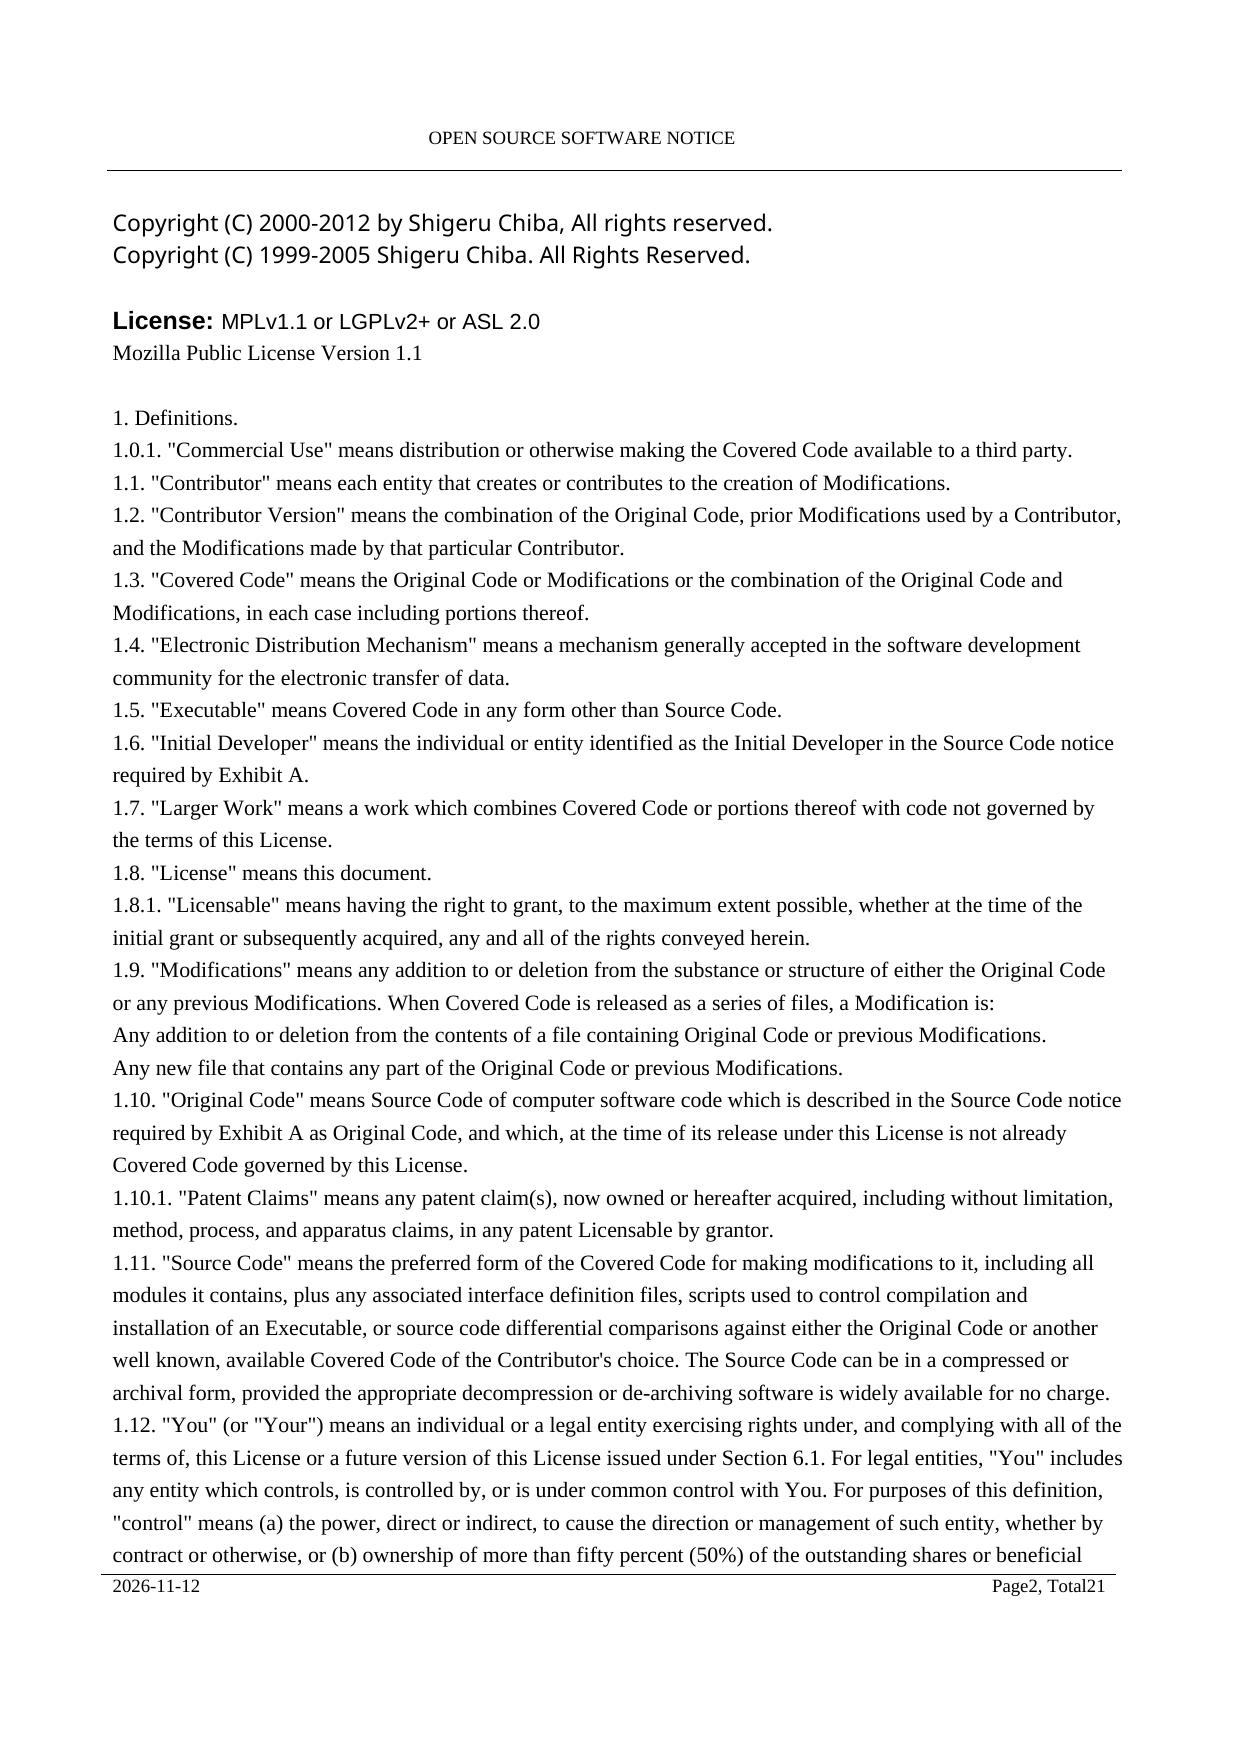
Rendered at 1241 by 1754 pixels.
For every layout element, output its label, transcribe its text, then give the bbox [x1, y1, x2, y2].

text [112, 336, 1128, 1571]
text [112, 206, 1128, 304]
text License: MPLv1.1 or LGPLv2+ or ASL 2.0 [112, 304, 1128, 336]
